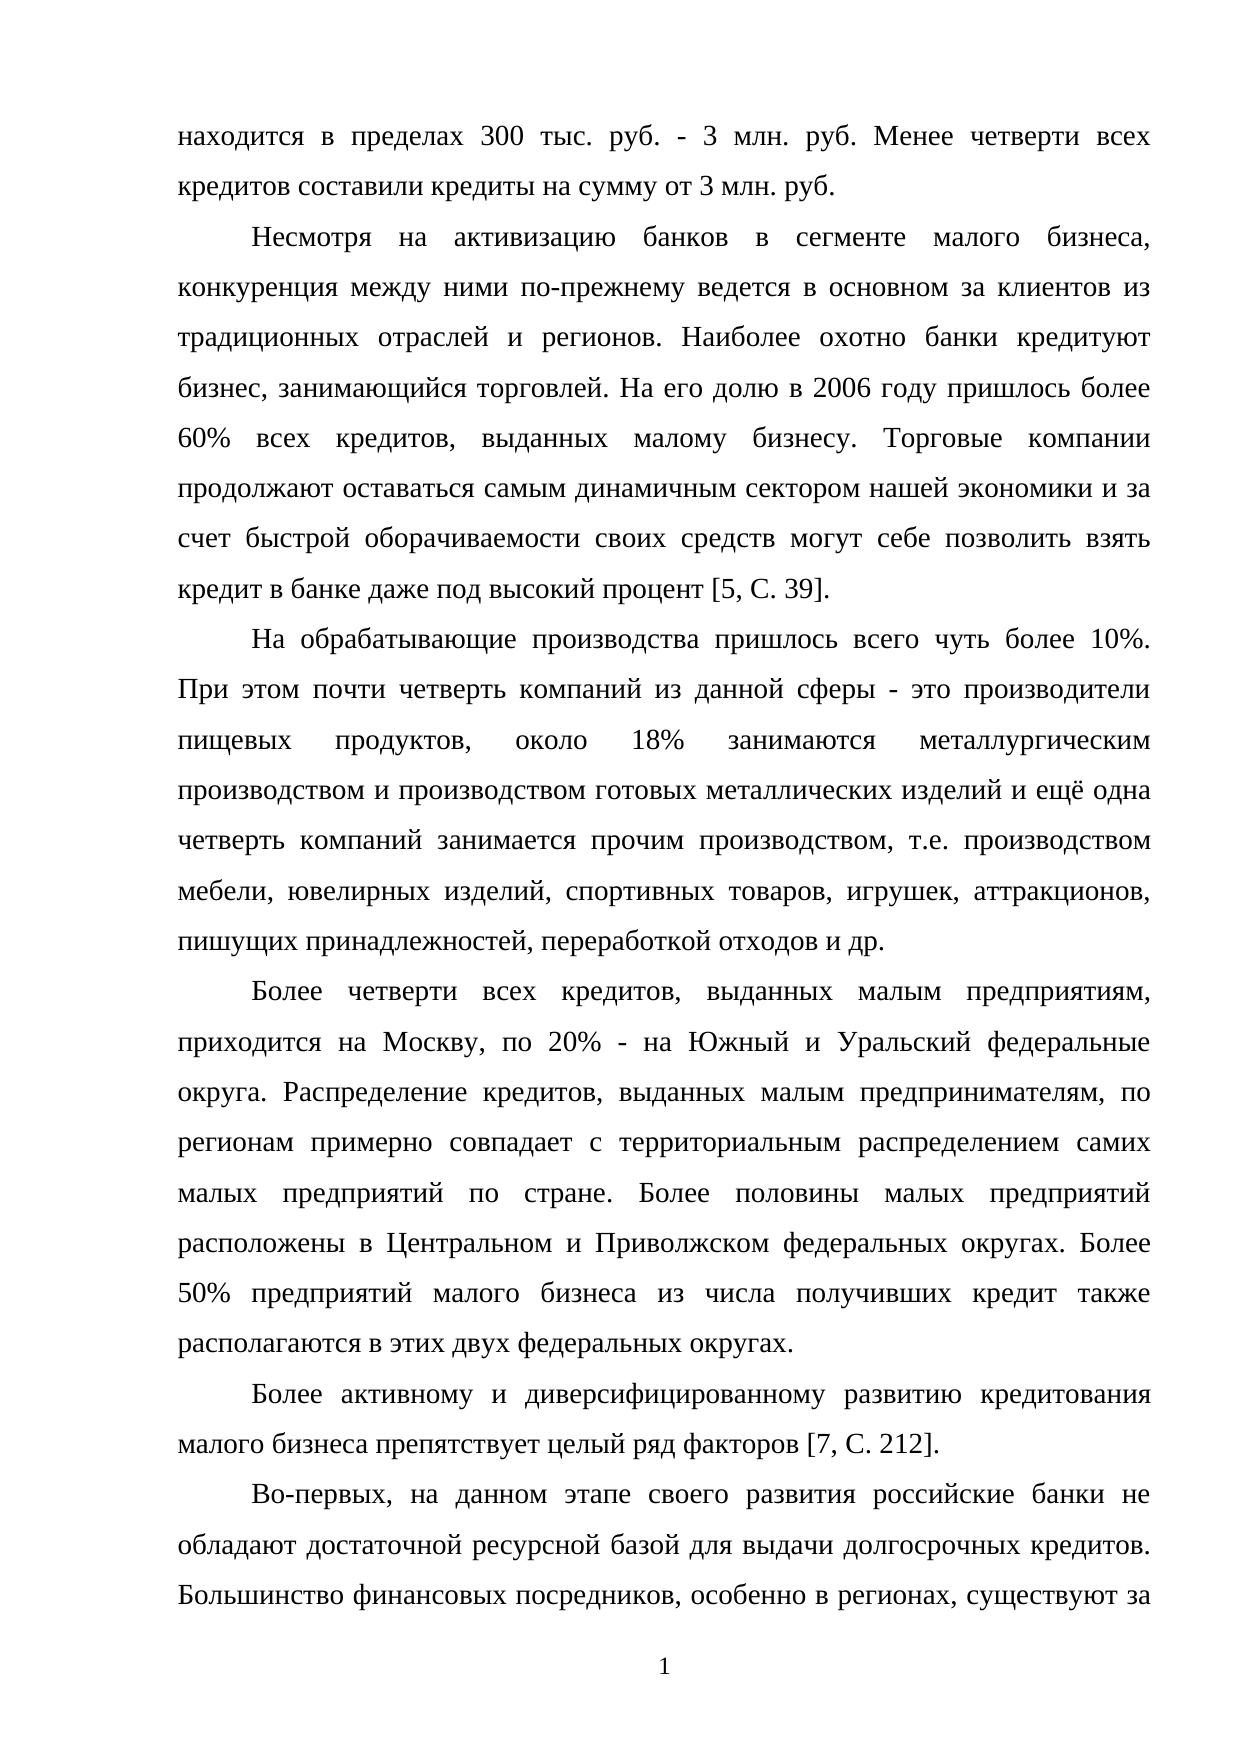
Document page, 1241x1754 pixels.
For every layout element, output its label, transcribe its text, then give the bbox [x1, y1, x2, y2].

text Более четверти всех кредитов, выданных малым предприятиям, приходится на Москву, по 20% - на Южный и Уральский федеральные округа. Распределение кредитов, выданных малым предпринимателям, по регионам примерно совпадает с территориальным распределением самих малых предприятий по стране. Более половины малых предприятий расположены в Центральном и Приволжском федеральных округах. Более 50% предприятий малого бизнеса из числа получивших кредит также располагаются в этих двух федеральных округах. [177, 973, 1152, 1359]
text На обрабатывающие производства пришлось всего чуть более 10%. При этом почти четверть компаний из данной сферы - это производители пищевых продуктов, около 18% занимаются металлургическим производством и производством готовых металлических изделий и ещё одна четверть компаний занимается прочим производством, т.е. производством мебели, ювелирных изделий, спортивных товаров, игрушек, аттракционов, пишущих принадлежностей, переработкой отходов и др. [177, 621, 1152, 957]
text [177, 1477, 1152, 1611]
text Несмотря на активизацию банков в сегменте малого бизнеса, конкуренция между ними по-прежнему ведется в основном за клиентов из традиционных отраслей и регионов. Наиболее охотно банки кредитуют бизнес, занимающийся торговлей. На его долю в 2006 году пришлось более 60% всех кредитов, выданных малому бизнесу. Торговые компании продолжают оставаться самым динамичным сектором нашей экономики и за счет быстрой оборачиваемости своих средств могут себе позволить взять кредит в банке даже под высокий процент [5, С. 39]. [177, 219, 1152, 604]
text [177, 118, 1152, 202]
text Более активному и диверсифицированному развитию кредитования малого бизнеса препятствует целый ряд факторов [7, С. 212]. [177, 1376, 1152, 1460]
